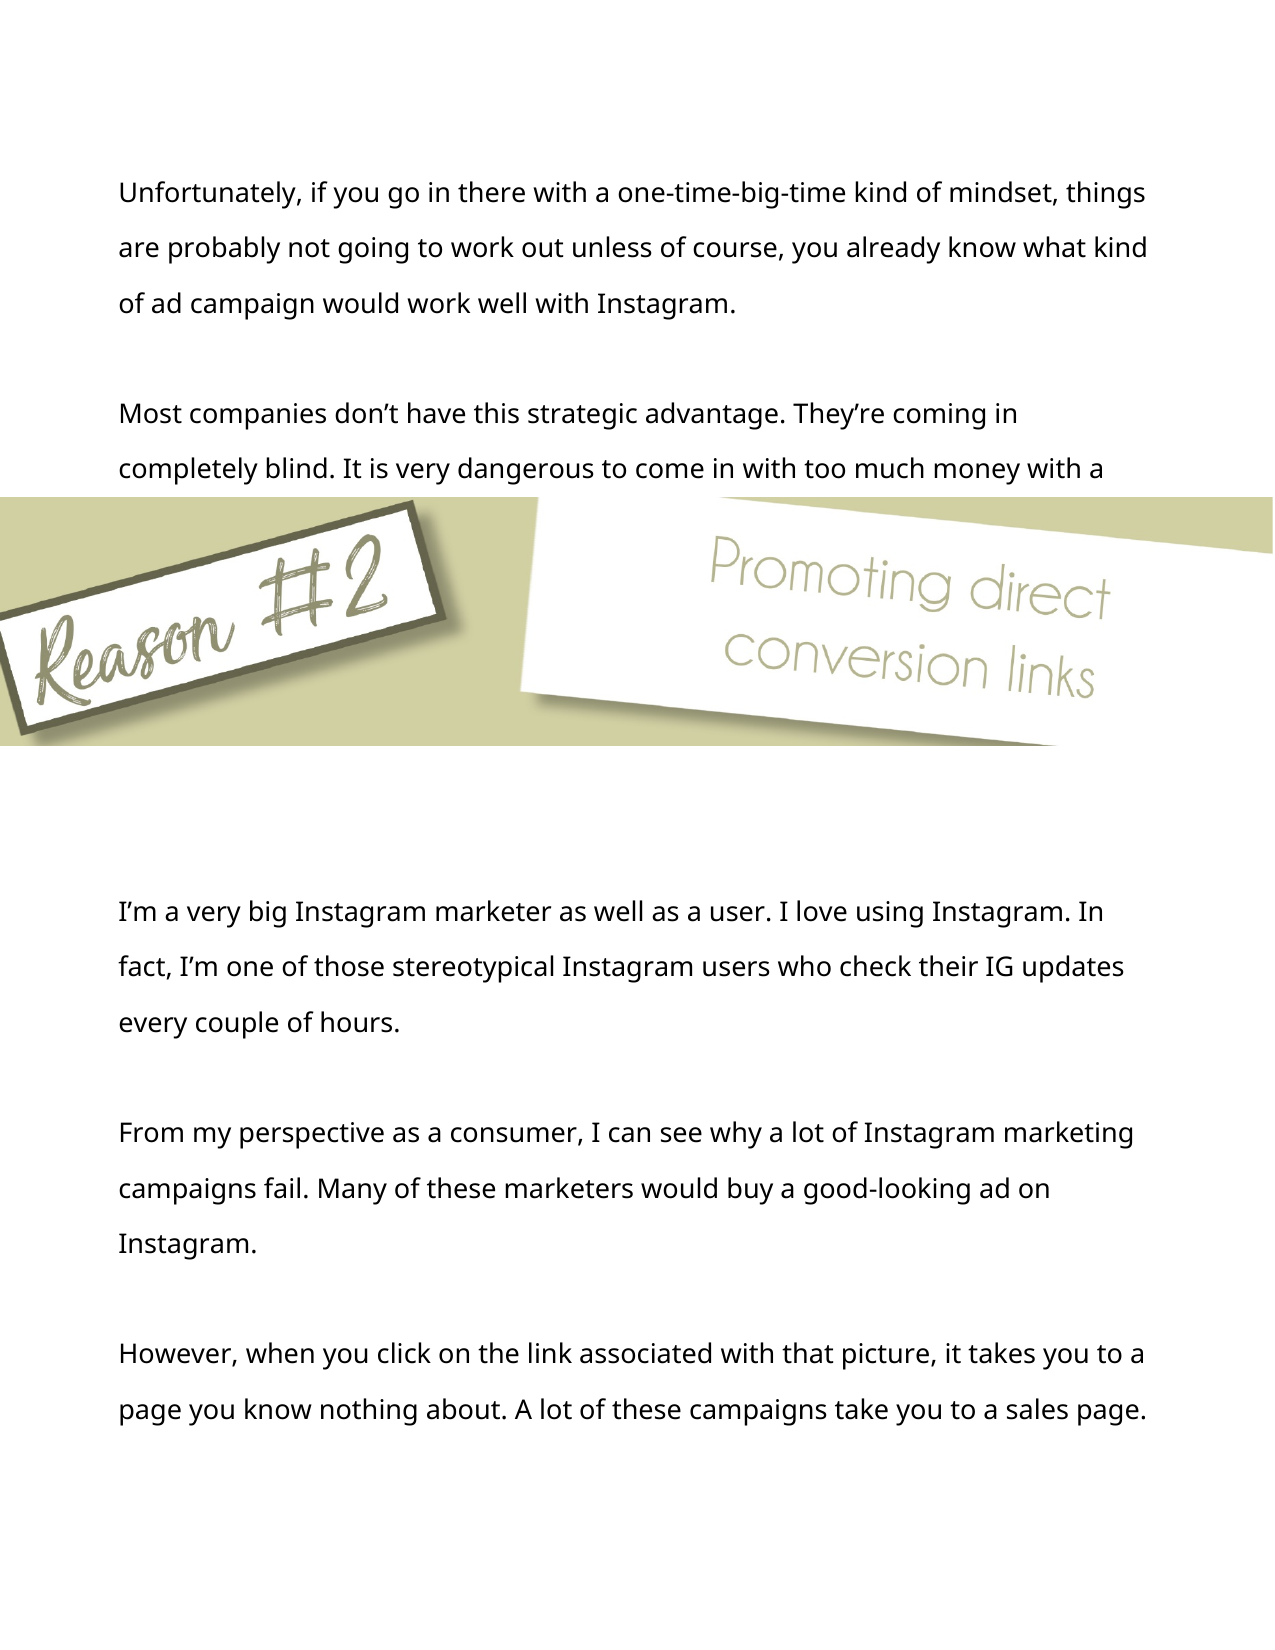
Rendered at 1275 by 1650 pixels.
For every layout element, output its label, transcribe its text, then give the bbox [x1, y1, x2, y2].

text I’m a very big Instagram marketer as well as a user. I love using Instagram. In fact, I’m one of those stereotypical Instagram users who check their IG updates every couple of hours. [118, 892, 1157, 1040]
text Unfortunately, if you go in there with a one-time-big-time kind of mindset, things are probably not going to work out unless of course, you already know what kind of ad campaign would work well with Instagram. [118, 173, 1157, 321]
text From my perspective as a consumer, I can see why a lot of Instagram marketing campaigns fail. Many of these marketers would buy a good-looking ad on Instagram. [118, 1114, 1157, 1261]
text However, when you click on the link associated with that picture, it takes you to a page you know nothing about. A lot of these campaigns take you to a sales page. [118, 1335, 1157, 1427]
picture [0, 497, 1273, 746]
text Most companies don’t have this strategic advantage. They’re coming in completely blind. It is very dangerous to come in with too much money with a tremendous amount of impatience. You have to be patient. You have to attack this on a piecemeal basis. [118, 395, 1157, 497]
